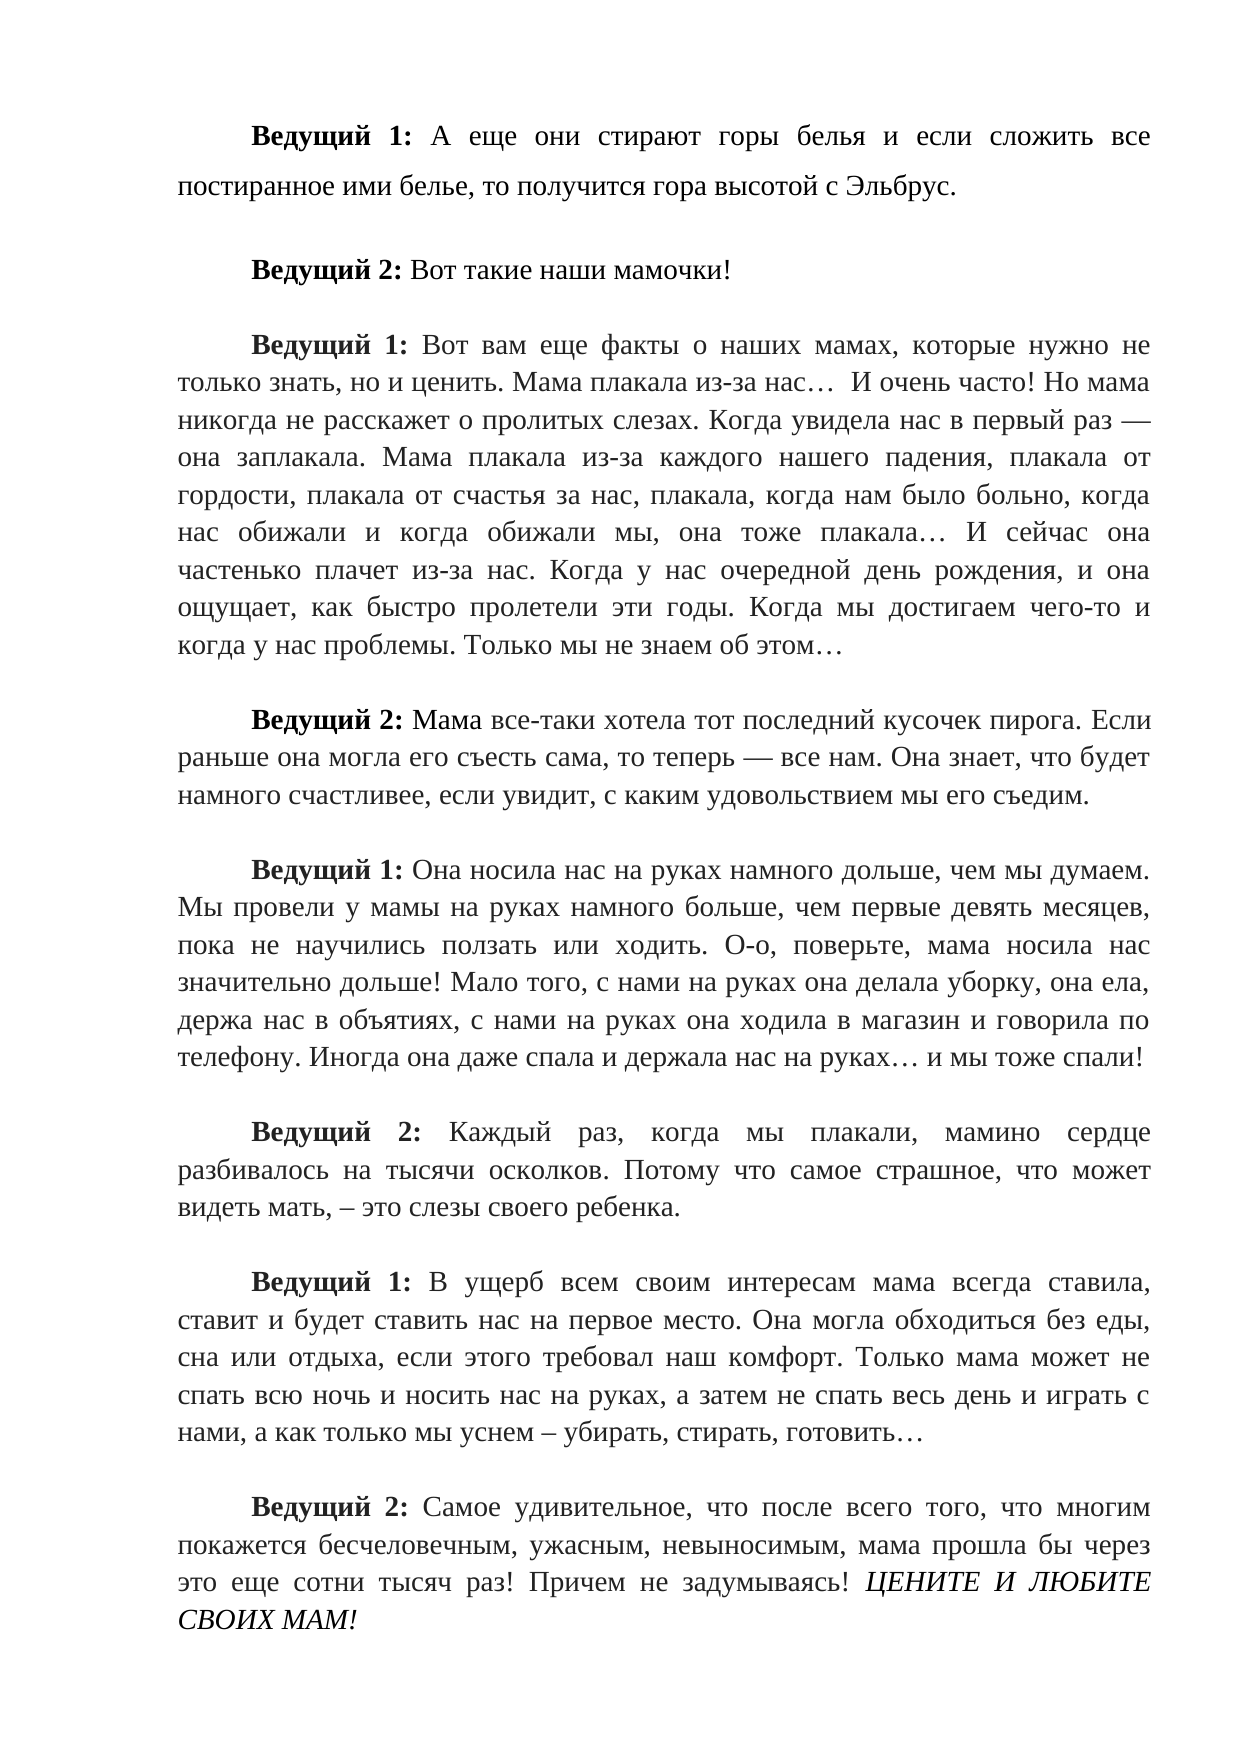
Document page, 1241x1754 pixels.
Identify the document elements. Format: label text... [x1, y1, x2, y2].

text Ведущий 1: А еще они стирают горы белья и если сложить все постиранное ими белье, то получится гора высотой с Эльбрус. [177, 118, 1152, 202]
text Ведущий 1: В ущерб всем своим интересам мама всегда ставила, ставит и будет ставить нас на первое место. Она могла обходиться без еды, сна или отдыха, если этого требовал наш комфорт. Только мама может не спать всю ночь и носить нас на руках, а затем не спать весь день и играть с нами, а как только мы уснем – убирать, стирать, готовить… [177, 1260, 1152, 1448]
text Ведущий 1: Она носила нас на руках намного дольше, чем мы думаем. Мы провели у мамы на руках намного больше, чем первые девять месяцев, пока не научились ползать или ходить. О-о, поверьте, мама носила нас значительно дольше! Мало того, с нами на руках она делала уборку, она ела, держа нас в объятиях, с нами на руках она ходила в магазин и говорила по телефону. Иногда она даже спала и держала нас на руках… и мы тоже спали! [177, 848, 1152, 1073]
text Ведущий 2: Вот такие наши мамочки! [177, 248, 1152, 285]
text Ведущий 2: Самое удивительное, что после всего того, что многим покажется бесчеловечным, ужасным, невыносимым, мама прошла бы через это еще сотни тысяч раз! Причем не задумываясь! ЦЕНИТЕ И ЛЮБИТЕ СВОИХ МАМ! [177, 1485, 1152, 1635]
text Ведущий 2: Каждый раз, когда мы плакали, мамино сердце разбивалось на тысячи осколков. Потому что самое страшное, что может видеть мать, – это слезы своего ребенка. [177, 1110, 1152, 1223]
text Ведущий 1: Вот вам еще факты о наших мамах, которые нужно не только знать, но и ценить. Мама плакала из-за нас… И очень часто! Но мама никогда не расскажет о пролитых слезах. Когда увидела нас в первый раз — она заплакала. Мама плакала из-за каждого нашего падения, плакала от гордости, плакала от счастья за нас, плакала, когда нам было больно, когда нас обижали и когда обижали мы, она тоже плакала… И сейчас она частенько плачет из-за нас. Когда у нас очередной день рождения, и она ощущает, как быстро пролетели эти годы. Когда мы достигаем чего-то и когда у нас проблемы. Только мы не знаем об этом… [177, 323, 1152, 660]
text Ведущий 2: Мама все-таки хотела тот последний кусочек пирога. Если раньше она могла его съесть сама, то теперь — все нам. Она знает, что будет намного счастливее, если увидит, с каким удовольствием мы его съедим. [177, 698, 1152, 810]
